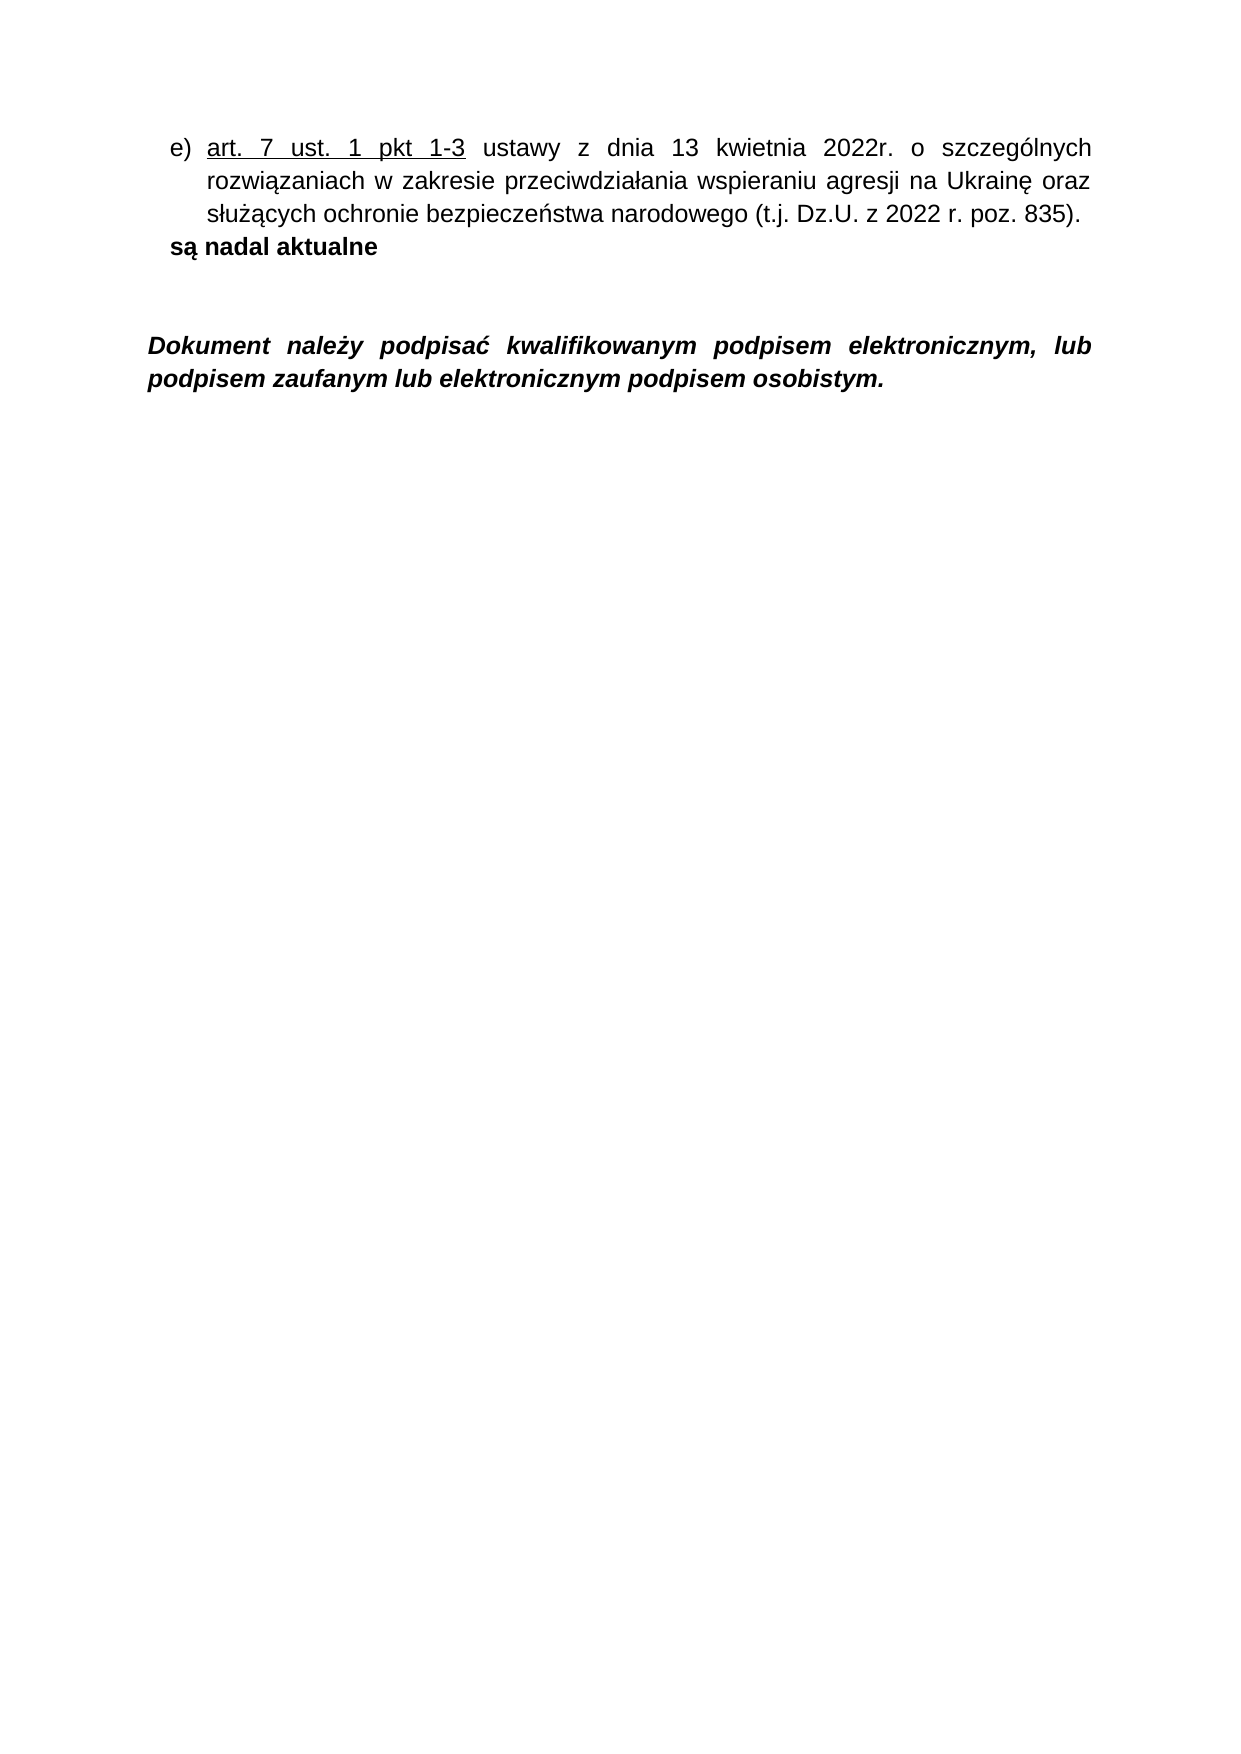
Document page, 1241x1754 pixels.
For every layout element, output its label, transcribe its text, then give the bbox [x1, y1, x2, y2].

text są nadal aktualne [169, 232, 1093, 261]
list art. 7 ust. 1 pkt 1-3 ustawy z dnia 13 kwietnia 2022r. o szczególnych rozwiązaniach w zakresie przeciwdziałania wspieraniu agresji na Ukrainę oraz służących ochronie bezpieczeństwa narodowego (t.j. Dz.U. z 2022 r. poz. 835). [169, 133, 1093, 228]
text Dokument należy podpisać kwalifikowanym podpisem elektronicznym, lub podpisem zaufanym lub elektronicznym podpisem osobistym. [148, 331, 1093, 393]
